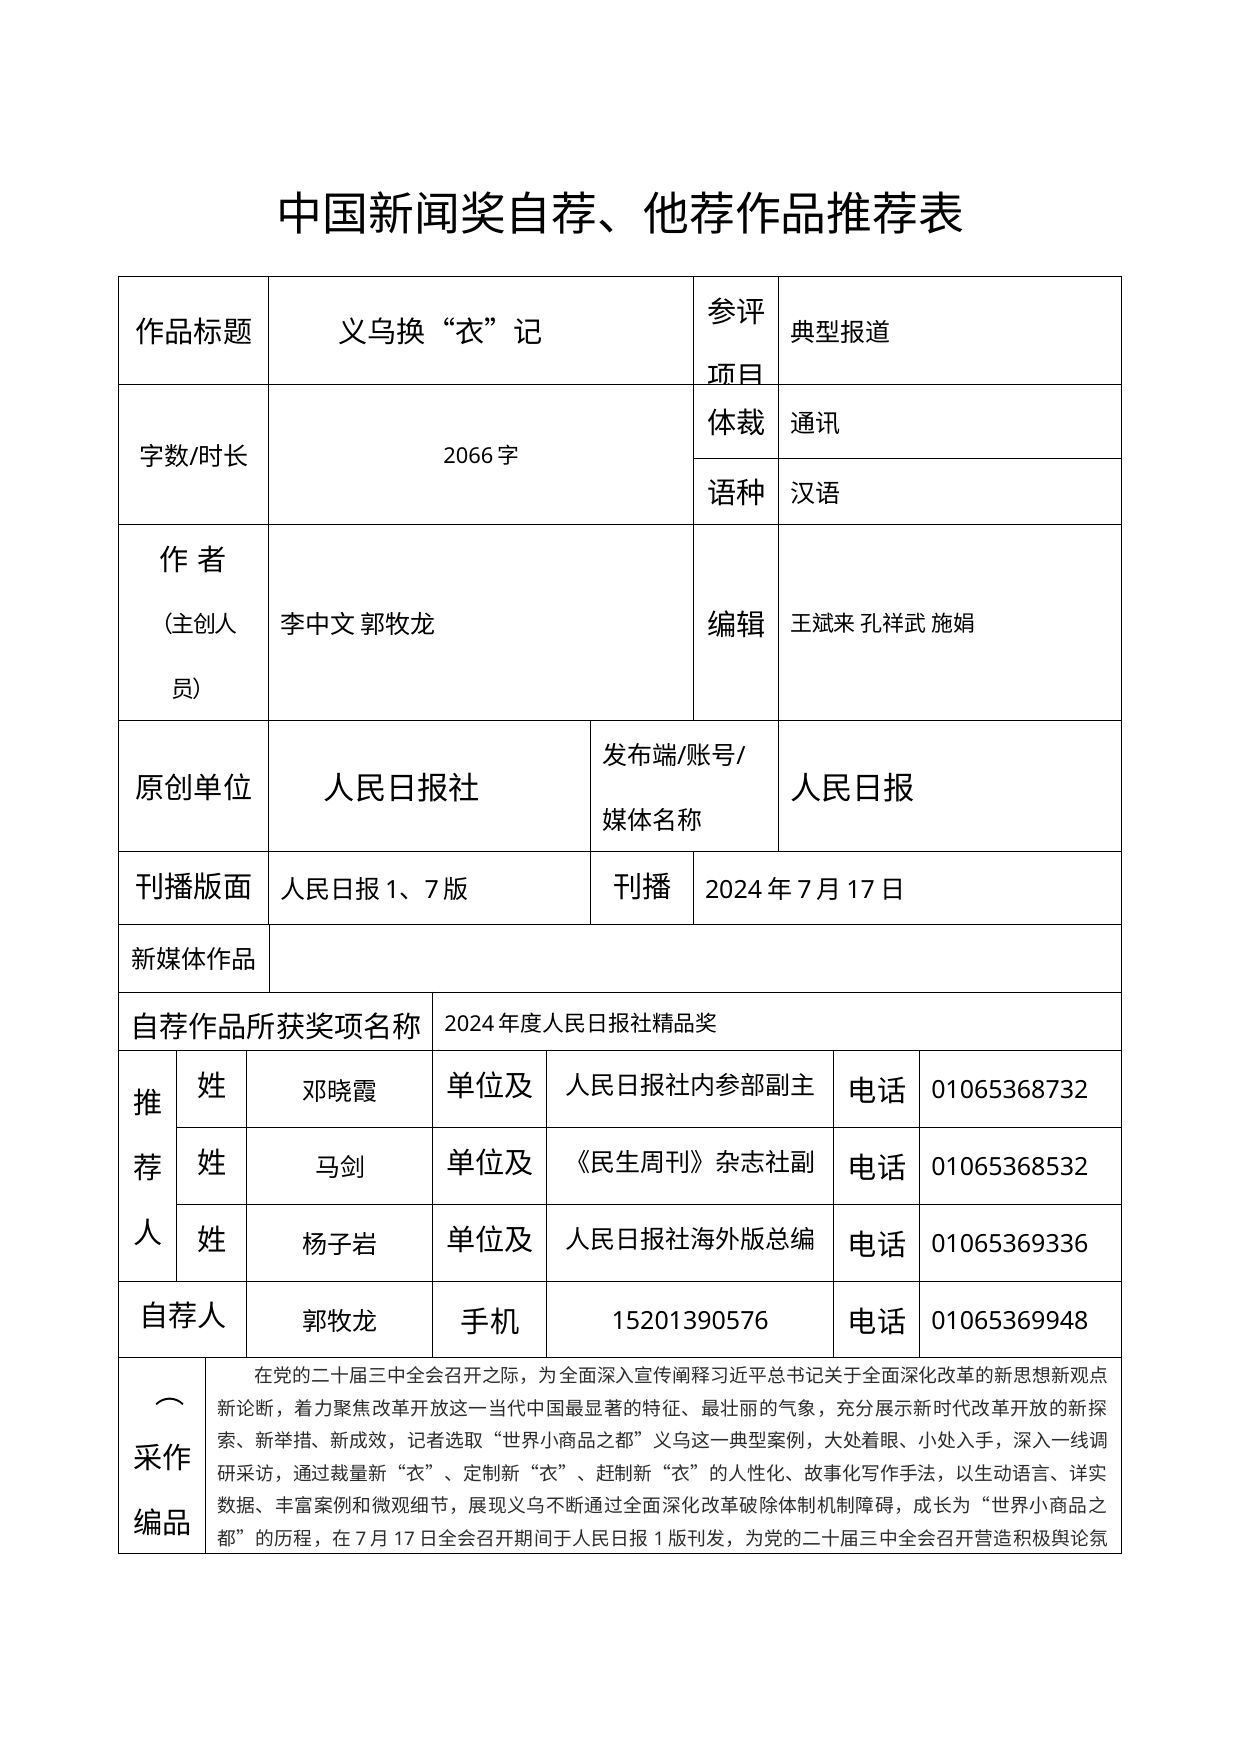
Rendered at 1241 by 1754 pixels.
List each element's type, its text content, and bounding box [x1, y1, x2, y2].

table_header 参评项目 [694, 277, 778, 384]
table_cell 刊播版面(名称和版次) [119, 852, 268, 924]
table_cell 电话 [834, 1128, 919, 1204]
table_cell 在党的二十届三中全会召开之际，为全面深入宣传阐释习近平总书记关于全面深化改革的新思想新观点新论断，着力聚焦改革开放这一当代中国最显著的特征、最壮丽的气象，充分展示新时代改革开放的新探索、新举措、新成效，记者选取“世界小商品之都”义乌这一典型案例，大处着眼、小处入手，深入一线调研采访，通过裁量新“衣”、定制新“衣”、赶制新“衣”的人性化、故事化写作手法，以生动语言、详实数据、丰富案例和微观细节，展现义乌不断通过全面深化改革破除体制机制障碍，成长为“世界小商品之都”的历程，在7月17日全会召开期间于人民日报1版刊发，为党的二十届三中全会召开营造积极舆论氛围。 [206, 1358, 1121, 1553]
table_cell 马剑 [247, 1128, 432, 1204]
table_cell 01065368532 [920, 1128, 1121, 1204]
table_cell 《民生周刊》杂志社副总编辑 高级编辑 [547, 1128, 833, 1204]
table_cell 通讯 [779, 385, 1121, 458]
table_cell 2024年7月17日 [694, 852, 1121, 924]
table_cell 汉语 [779, 459, 1121, 524]
table_cell 自荐人姓名 [119, 1282, 246, 1357]
table_cell 郭牧龙 [247, 1282, 432, 1357]
table_cell 人民日报社 [269, 721, 590, 851]
table_cell 人民日报 [779, 721, 1121, 851]
table_cell 单位及职称 [433, 1051, 546, 1127]
table_cell 推荐人 [119, 1051, 176, 1281]
table_cell 电话 [834, 1051, 919, 1127]
table_cell 01065368732 [920, 1051, 1121, 1127]
table_cell 姓名 [177, 1051, 246, 1127]
table_cell 自荐作品所获奖项名称 [119, 993, 432, 1050]
table_cell 刊播 日期 [591, 852, 693, 924]
table_cell 邓晓霞 [247, 1051, 432, 1127]
table_cell 字数/时长 [119, 385, 268, 524]
table_cell 姓名 [177, 1128, 246, 1204]
table_cell 王斌来 孔祥武 施娟 [779, 525, 1121, 720]
table_cell ︵ 采作 编品 过简 程介 ︶ [119, 1358, 205, 1553]
table_cell 01065369948 [920, 1282, 1121, 1357]
table_cell 语种 [694, 459, 778, 524]
table_cell 编辑 [694, 525, 778, 720]
table_cell 体裁 [694, 385, 778, 458]
table_header 作品标题 [119, 277, 268, 384]
table_cell 发布端/账号/ 媒体名称 [591, 721, 778, 851]
table_cell 01065369336 [920, 1205, 1121, 1281]
table_cell 手机 [433, 1282, 546, 1357]
table_cell 人民日报社海外版总编室副主任 高级编辑 [547, 1205, 833, 1281]
table_cell 作 者 （主创人员） [119, 525, 268, 720]
table_cell 电话 [834, 1282, 919, 1357]
table_cell 姓名 [177, 1205, 246, 1281]
table_cell 单位及职称 [433, 1128, 546, 1204]
table_cell 2024年度人民日报社精品奖 [433, 993, 1121, 1050]
table_cell 15201390576 [547, 1282, 833, 1357]
text 中国新闻奖自荐、他荐作品推荐表 [130, 162, 1110, 259]
table_cell 2066字 [269, 385, 693, 524]
table_cell [270, 925, 1121, 992]
table_cell 电话 [834, 1205, 919, 1281]
table_cell 杨子岩 [247, 1205, 432, 1281]
table_cell 新媒体作品网址 [119, 925, 269, 992]
table_cell 原创单位 [119, 721, 268, 851]
table_cell 人民日报社内参部副主任 高级编辑 [547, 1051, 833, 1127]
table_header 义乌换“衣”记 [269, 277, 693, 384]
table_cell 单位及职称 [433, 1205, 546, 1281]
table_cell 人民日报1、7版 [269, 852, 590, 924]
table_cell 李中文 郭牧龙 [269, 525, 693, 720]
table_header 典型报道 [779, 277, 1121, 384]
